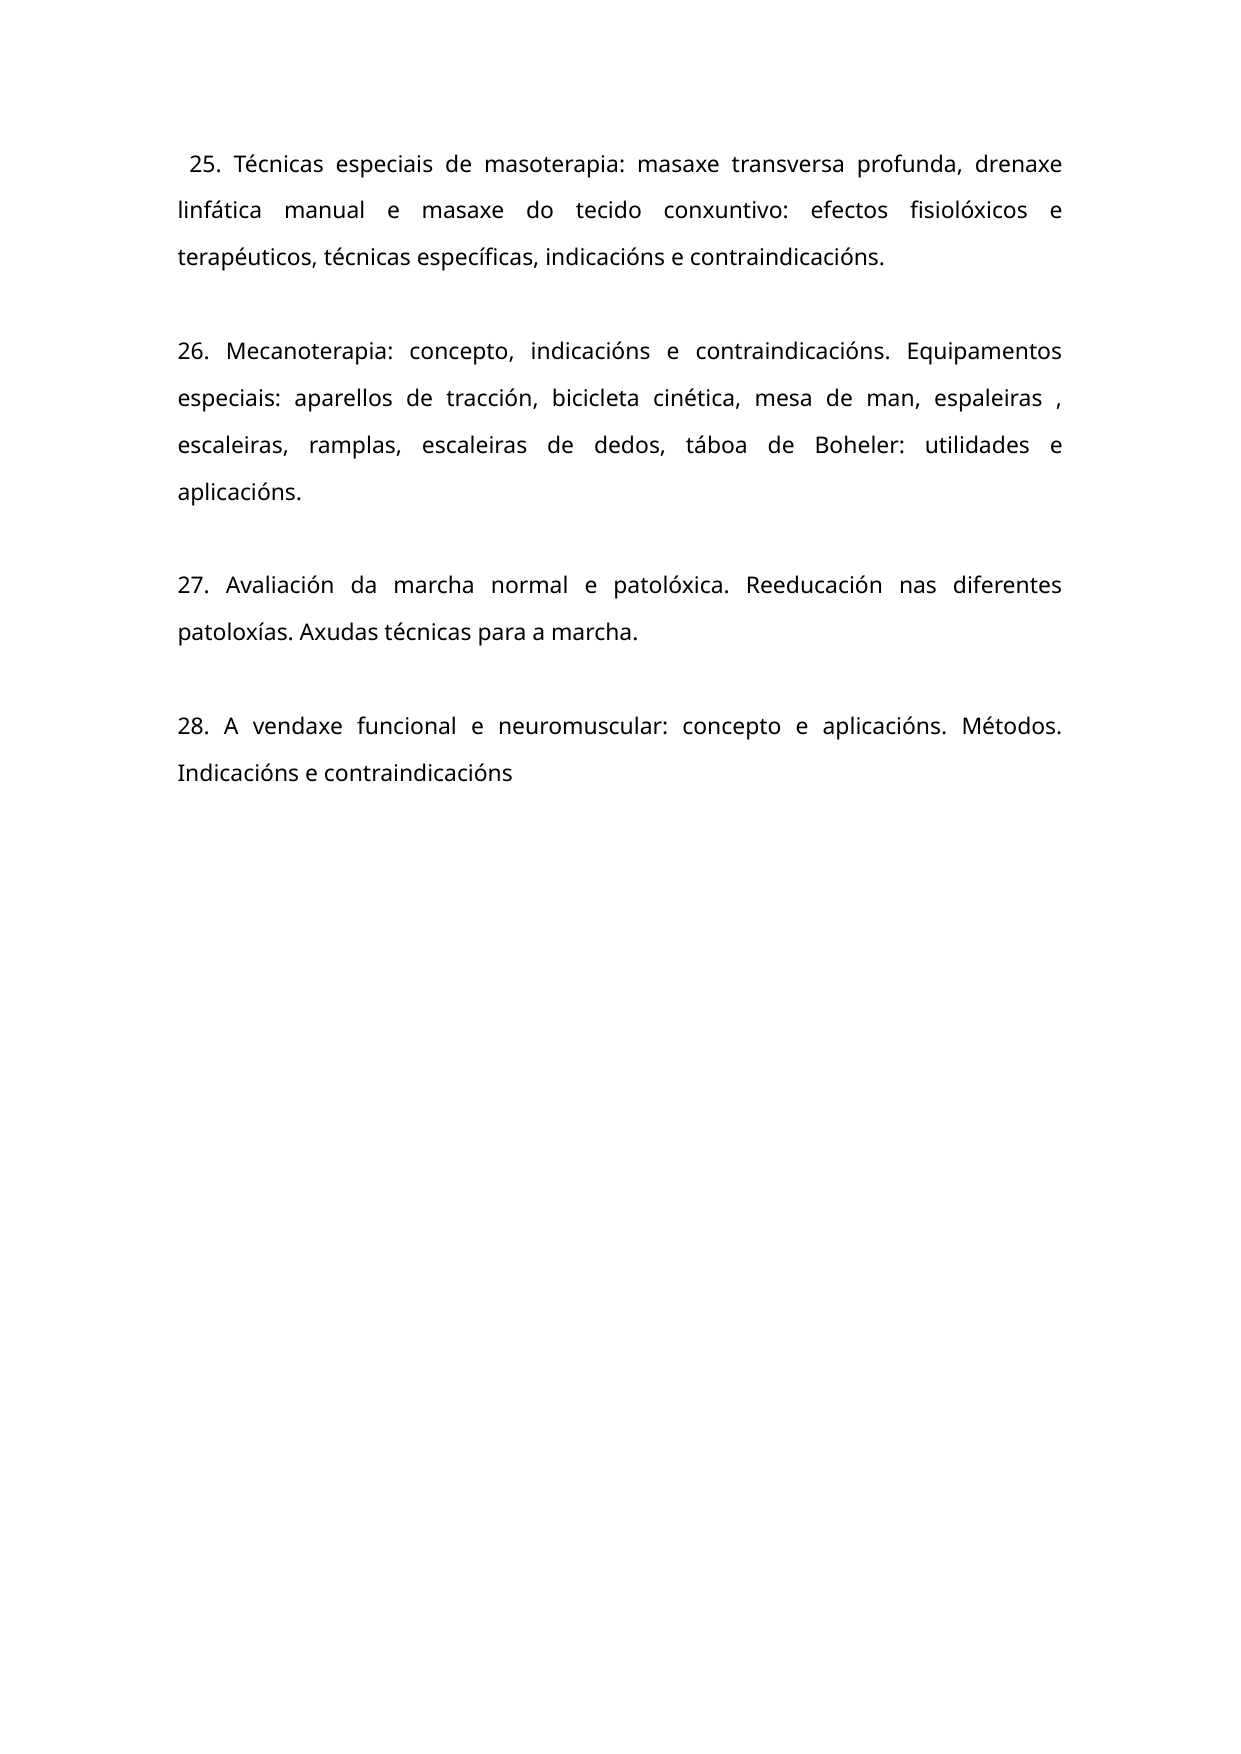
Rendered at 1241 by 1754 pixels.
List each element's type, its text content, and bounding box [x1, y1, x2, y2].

text 28. A vendaxe funcional e neuromuscular: concepto e aplicacións. Métodos. Indicacións e contraindicacións [177, 710, 1063, 788]
text 27. Avaliación da marcha normal e patolóxica. Reeducación nas diferentes patoloxías. Axudas técnicas para a marcha. [177, 569, 1063, 648]
text 26. Mecanoterapia: concepto, indicacións e contraindicacións. Equipamentos especiais: aparellos de tracción, bicicleta cinética, mesa de man, espaleiras , escaleiras, ramplas, escaleiras de dedos, táboa de Boheler: utilidades e aplicacións. [177, 335, 1063, 507]
text 25. Técnicas especiais de masoterapia: masaxe transversa profunda, drenaxe linfática manual e masaxe do tecido conxuntivo: efectos fisiolóxicos e terapéuticos, técnicas específicas, indicacións e contraindicacións. [177, 148, 1063, 273]
